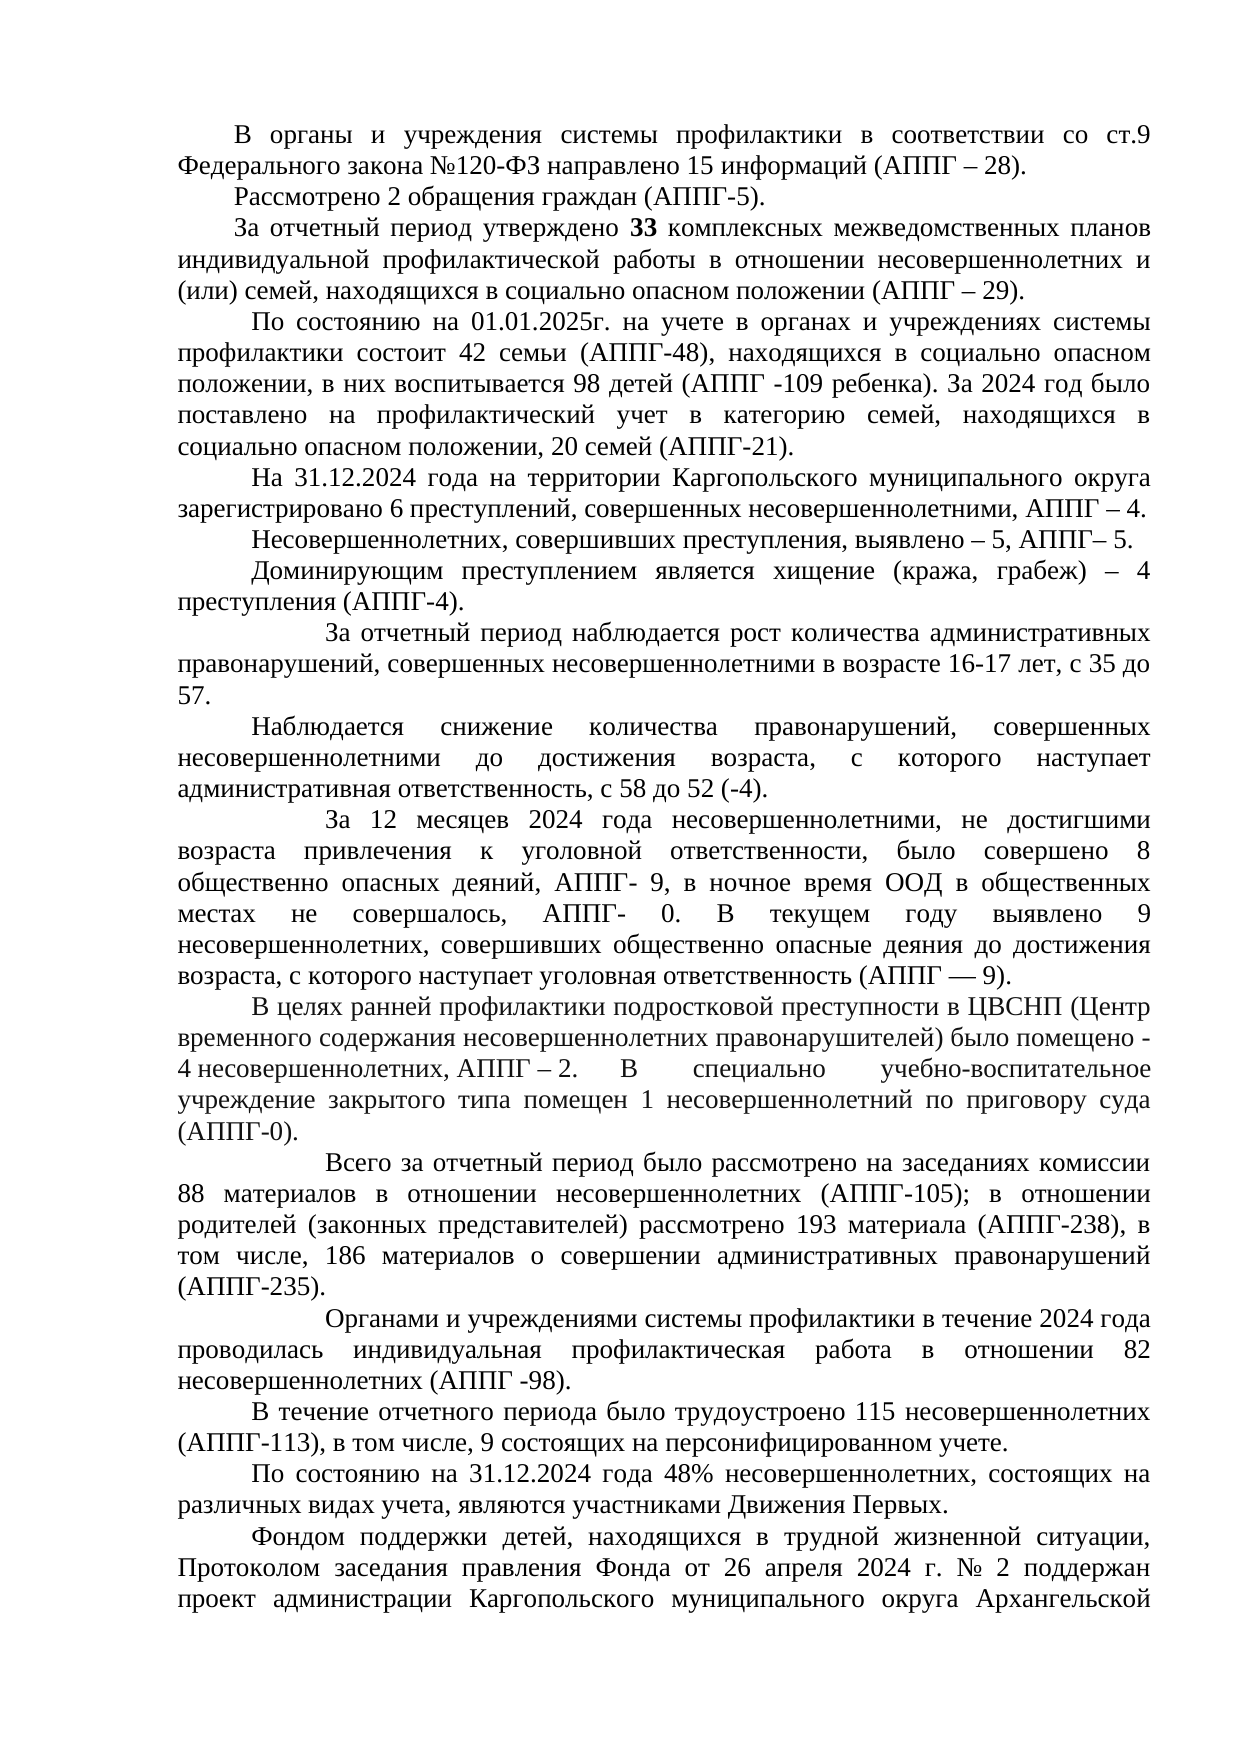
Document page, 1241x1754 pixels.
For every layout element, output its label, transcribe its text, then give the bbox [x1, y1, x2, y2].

text Органами и учреждениями системы профилактики в течение 2024 года проводилась индивидуальная профилактическая работа в отношении 82 несовершеннолетних (АППГ -98). [177, 1302, 1152, 1395]
text На 31.12.2024 года на территории Каргопольского муниципального округа зарегистрировано 6 преступлений, совершенных несовершеннолетними, АППГ – 4. [177, 461, 1152, 523]
text В целях ранней профилактики подростковой преступности в ЦВСНП (Центр временного содержания несовершеннолетних правонарушителей) было помещено - 4 несовершеннолетних, АППГ – 2. В специально учебно-воспитательное учреждение закрытого типа помещен 1 несовершеннолетний по приговору суда (АППГ-0). [177, 990, 1152, 1146]
text По состоянию на 01.01.2025г. на учете в органах и учреждениях системы профилактики состоит 42 семьи (АППГ-48), находящихся в социально опасном положении, в них воспитывается 98 детей (АППГ -109 ребенка). За 2024 год было поставлено на профилактический учет в категорию семей, находящихся в социально опасном положении, 20 семей (АППГ-21). [177, 305, 1152, 461]
text За отчетный период утверждено 33 комплексных межведомственных планов индивидуальной профилактической работы в отношении несовершеннолетних и (или) семей, находящихся в социально опасном положении (АППГ – 29). [177, 212, 1152, 305]
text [177, 1520, 1152, 1613]
text В течение отчетного периода было трудоустроено 115 несовершеннолетних (АППГ-113), в том числе, 9 состоящих на персонифицированном учете. [177, 1395, 1152, 1457]
text За 12 месяцев 2024 года несовершеннолетними, не достигшими возраста привлечения к уголовной ответственности, было совершено 8 общественно опасных деяний, АППГ- 9, в ночное время ООД в общественных местах не совершалось, АППГ- 0. В текущем году выявлено 9 несовершеннолетних, совершивших общественно опасные деяния до достижения возраста, с которого наступает уголовная ответственность (АППГ — 9). [177, 803, 1152, 990]
text Доминирующим преступлением является хищение (кража, грабеж) – 4 преступления (АППГ-4). [177, 554, 1152, 616]
text Несовершеннолетних, совершивших преступления, выявлено – 5, АППГ– 5. [177, 523, 1152, 554]
text За отчетный период наблюдается рост количества административных правонарушений, совершенных несовершеннолетними в возрасте 16-17 лет, с 35 до 57. [177, 616, 1152, 710]
text Всего за отчетный период было рассмотрено на заседаниях комиссии 88 материалов в отношении несовершеннолетних (АППГ-105); в отношении родителей (законных представителей) рассмотрено 193 материала (АППГ-238), в том числе, 186 материалов о совершении административных правонарушений (АППГ-235). [177, 1146, 1152, 1302]
text Наблюдается снижение количества правонарушений, совершенных несовершеннолетними до достижения возраста, с которого наступает административная ответственность, с 58 до 52 (-4). [177, 710, 1152, 803]
text По состоянию на 31.12.2024 года 48% несовершеннолетних, состоящих на различных видах учета, являются участниками Движения Первых. [177, 1457, 1152, 1520]
text Рассмотрено 2 обращения граждан (АППГ-5). [177, 180, 1152, 212]
text В органы и учреждения системы профилактики в соответствии со ст.9 Федерального закона №120-ФЗ направлено 15 информаций (АППГ – 28). [177, 118, 1152, 180]
